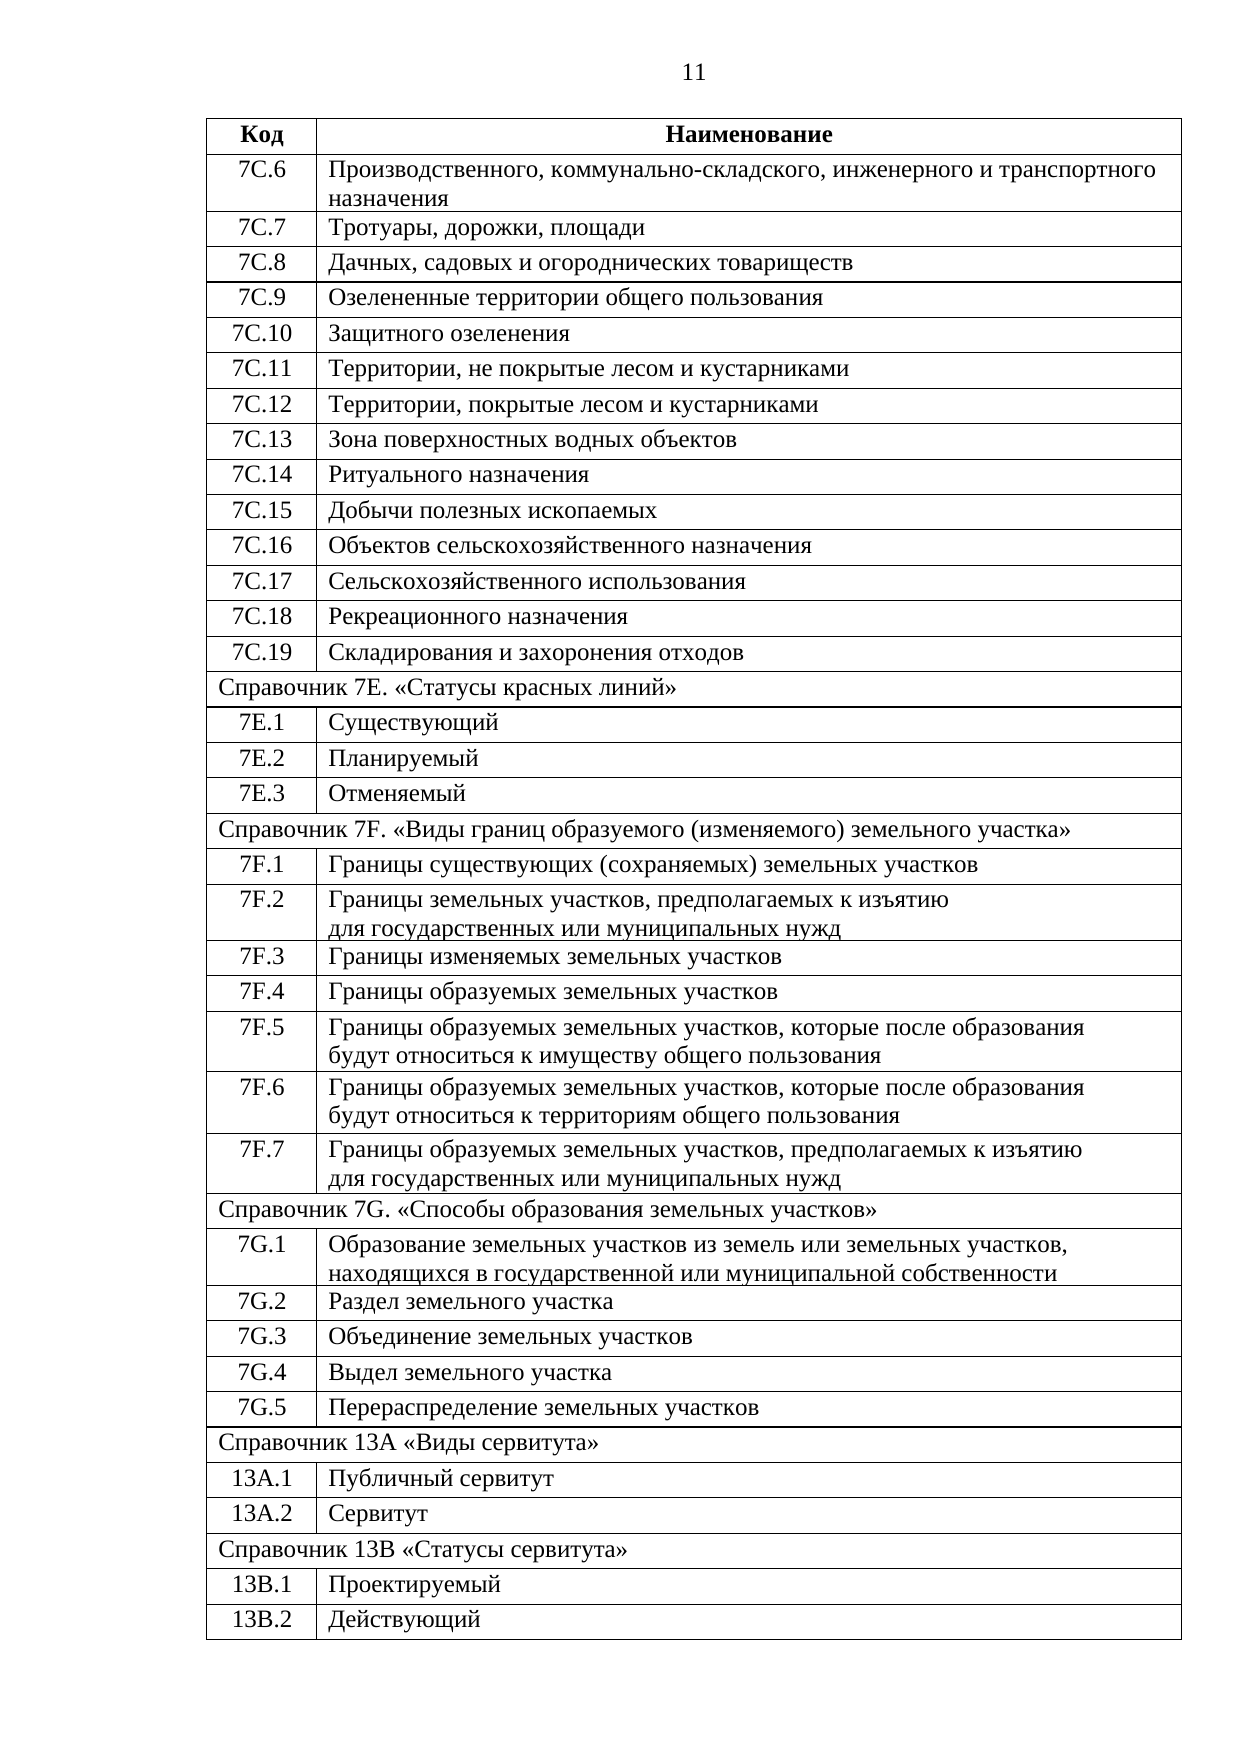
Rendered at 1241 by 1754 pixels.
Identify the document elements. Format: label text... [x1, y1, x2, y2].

table_cell Сельскохозяйственного использования [317, 566, 1181, 600]
table_cell Справочник 7E. «Статусы красных линий» [207, 672, 1181, 706]
table_cell Озелененные территории общего пользования [317, 283, 1181, 317]
table_cell Границы образуемых земельных участков, предполагаемых к изъятию для государственных или муниципальных нужд [317, 1134, 1181, 1193]
table_cell Зона поверхностных водных объектов [317, 424, 1181, 458]
table_cell Границы образуемых земельных участков [317, 976, 1181, 1011]
table_cell Тротуары, дорожки, площади [317, 212, 1181, 246]
table_cell Действующий [317, 1605, 1181, 1639]
table_cell 13В.1 [207, 1569, 316, 1603]
table_cell Существующий [317, 708, 1181, 742]
table_header Наименование [317, 119, 1181, 153]
table_cell 7F.1 [207, 849, 316, 883]
table_cell 13А.1 [207, 1463, 316, 1497]
table_cell Границы образуемых земельных участков, которые после образования будут относиться к имуществу общего пользования [317, 1012, 1181, 1071]
table_cell Защитного озеленения [317, 318, 1181, 352]
table_cell 7С.10 [207, 318, 316, 352]
table_cell Ритуального назначения [317, 460, 1181, 494]
table_cell 7F.5 [207, 1012, 316, 1071]
table_cell Справочник 7F. «Виды границ образуемого (изменяемого) земельного участка» [207, 814, 1181, 848]
table_cell Справочник 13B «Статусы сервитута» [207, 1534, 1181, 1568]
table_cell 13А.2 [207, 1498, 316, 1533]
table_cell Справочник 13A «Виды сервитута» [207, 1428, 1181, 1462]
table_cell Публичный сервитут [317, 1463, 1181, 1497]
table_cell Дачных, садовых и огороднических товариществ [317, 247, 1181, 281]
table_cell Выдел земельного участка [317, 1357, 1181, 1391]
table_cell Рекреационного назначения [317, 601, 1181, 636]
table_cell 7F.2 [207, 885, 316, 940]
table_cell Добычи полезных ископаемых [317, 495, 1181, 529]
table_cell Территории, покрытые лесом и кустарниками [317, 389, 1181, 423]
table_cell Территории, не покрытые лесом и кустарниками [317, 353, 1181, 388]
table_cell 7С.19 [207, 637, 316, 671]
table_cell Перераспределение земельных участков [317, 1392, 1181, 1426]
table_cell 7G.4 [207, 1357, 316, 1391]
table_cell 7С.17 [207, 566, 316, 600]
table_cell Отменяемый [317, 778, 1181, 813]
table_cell Образование земельных участков из земель или земельных участков, находящихся в государственной или муниципальной собственности [317, 1229, 1181, 1285]
table_cell 7С.14 [207, 460, 316, 494]
table_cell Границы существующих (сохраняемых) земельных участков [317, 849, 1181, 883]
table_cell Объектов сельскохозяйственного назначения [317, 530, 1181, 565]
table_cell Объединение земельных участков [317, 1321, 1181, 1356]
table_cell 7С.13 [207, 424, 316, 458]
table_cell 7С.6 [207, 155, 316, 211]
table_cell 7С.7 [207, 212, 316, 246]
table_cell 7Е.1 [207, 708, 316, 742]
table_cell Границы образуемых земельных участков, которые после образования будут относиться к территориям общего пользования [317, 1072, 1181, 1133]
table_cell 7G.1 [207, 1229, 316, 1285]
table_cell 7С.16 [207, 530, 316, 565]
table_cell Границы земельных участков, предполагаемых к изъятию для государственных или муниципальных нужд [317, 885, 1181, 940]
table_cell Производственного, коммунально-складского, инженерного и транспортного назначения [317, 155, 1181, 211]
table_cell Планируемый [317, 743, 1181, 777]
table_cell 7F.3 [207, 941, 316, 975]
table_cell 7G.3 [207, 1321, 316, 1356]
table_cell 7Е.3 [207, 778, 316, 813]
table_cell 7С.9 [207, 283, 316, 317]
table_cell 13В.2 [207, 1605, 316, 1639]
table_cell 7F.4 [207, 976, 316, 1011]
table_cell 7F.7 [207, 1134, 316, 1193]
table_cell 7G.2 [207, 1286, 316, 1320]
table_cell 7С.8 [207, 247, 316, 281]
table_cell 7F.6 [207, 1072, 316, 1133]
table_cell Проектируемый [317, 1569, 1181, 1603]
table_cell Границы изменяемых земельных участков [317, 941, 1181, 975]
table_cell 7С.12 [207, 389, 316, 423]
table_header Код [207, 119, 316, 153]
table_cell Складирования и захоронения отходов [317, 637, 1181, 671]
table_cell Справочник 7G. «Способы образования земельных участков» [207, 1194, 1181, 1228]
table_cell Сервитут [317, 1498, 1181, 1533]
table_cell 7Е.2 [207, 743, 316, 777]
table_cell 7G.5 [207, 1392, 316, 1426]
table_cell 7С.15 [207, 495, 316, 529]
table_cell 7С.18 [207, 601, 316, 636]
table_cell 7С.11 [207, 353, 316, 388]
table_cell Раздел земельного участка [317, 1286, 1181, 1320]
